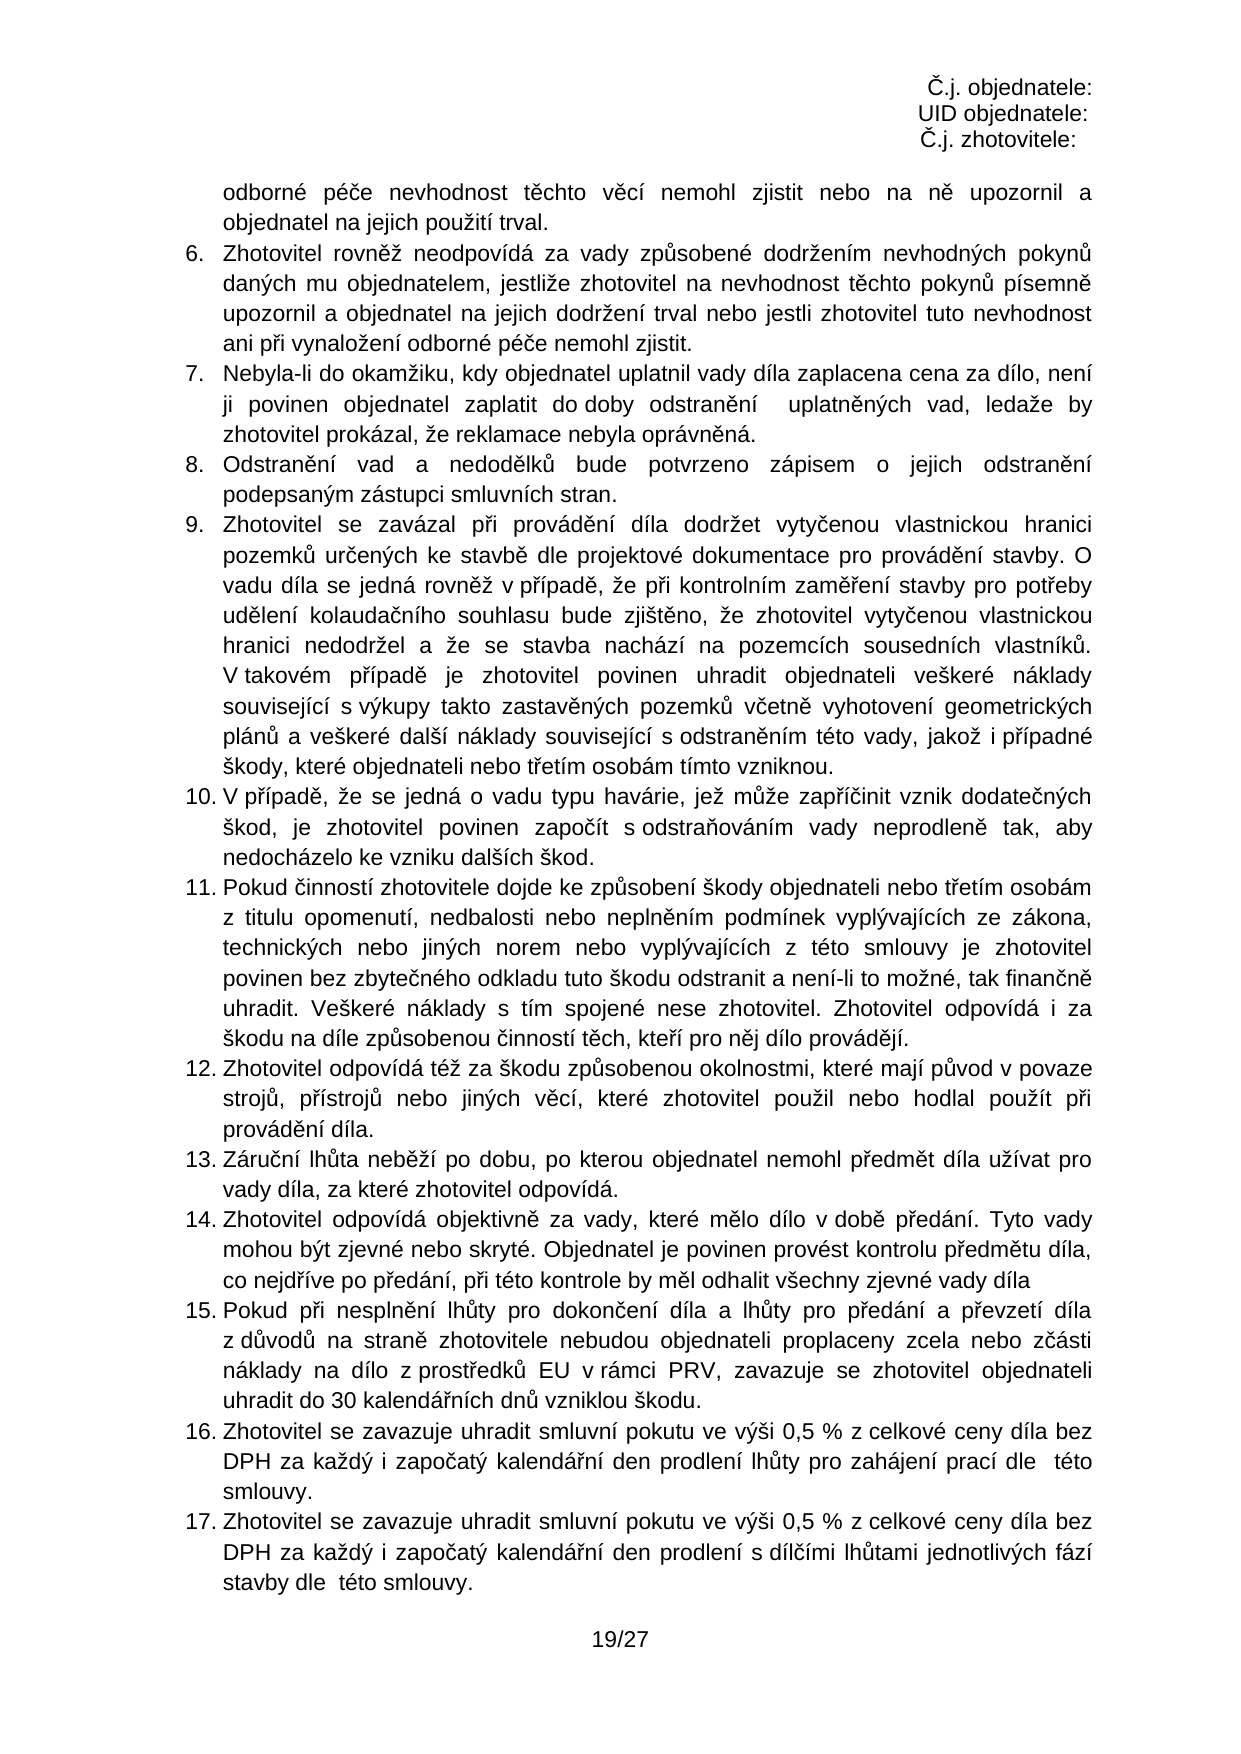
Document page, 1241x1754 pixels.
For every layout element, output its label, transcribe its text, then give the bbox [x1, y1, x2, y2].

list Zhotovitel odpovídá též za škodu způsobenou okolnostmi, které mají původ v povaze strojů, přístrojů nebo jiných věcí, které zhotovitel použil nebo hodlal použít při provádění díla. [185, 1055, 1093, 1142]
list Pokud při nesplnění lhůty pro dokončení díla a lhůty pro předání a převzetí díla z důvodů na straně zhotovitele nebudou objednateli proplaceny zcela nebo zčásti náklady na dílo z prostředků EU v rámci PRV, zavazuje se zhotovitel objednateli uhradit do 30 kalendářních dnů vzniklou škodu. [185, 1297, 1093, 1414]
list Zhotovitel rovněž neodpovídá za vady způsobené dodržením nevhodných pokynů daných mu objednatelem, jestliže zhotovitel na nevhodnost těchto pokynů písemně upozornil a objednatel na jejich dodržení trval nebo jestli zhotovitel tuto nevhodnost ani při vynaložení odborné péče nemohl zjistit. [185, 239, 1093, 357]
list Pokud činností zhotovitele dojde ke způsobení škody objednateli nebo třetím osobám z titulu opomenutí, nedbalosti nebo neplněním podmínek vyplývajících ze zákona, technických nebo jiných norem nebo vyplývajících z této smlouvy je zhotovitel povinen bez zbytečného odkladu tuto škodu odstranit a není-li to možné, tak finančně uhradit. Veškeré náklady s tím spojené nese zhotovitel. Zhotovitel odpovídá i za škodu na díle způsobenou činností těch, kteří pro něj dílo provádějí. [185, 874, 1093, 1051]
list Nebyla-li do okamžiku, kdy objednatel uplatnil vady díla zaplacena cena za dílo, není ji povinen objednatel zaplatit do doby odstranění uplatněných vad, ledaže by zhotovitel prokázal, že reklamace nebyla oprávněná. [185, 360, 1093, 447]
list Zhotovitel se zavazuje uhradit smluvní pokutu ve výši 0,5 % z celkové ceny díla bez DPH za každý i započatý kalendářní den prodlení s dílčími lhůtami jednotlivých fází stavby dle této smlouvy. [185, 1508, 1093, 1595]
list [185, 179, 1093, 236]
list Zhotovitel odpovídá objektivně za vady, které mělo dílo v době předání. Tyto vady mohou být zjevné nebo skryté. Objednatel je povinen provést kontrolu předmětu díla, co nejdříve po předání, při této kontrole by měl odhalit všechny zjevné vady díla [185, 1206, 1093, 1293]
list Záruční lhůta neběží po dobu, po kterou objednatel nemohl předmět díla užívat pro vady díla, za které zhotovitel odpovídá. [185, 1146, 1093, 1202]
list Zhotovitel se zavazuje uhradit smluvní pokutu ve výši 0,5 % z celkové ceny díla bez DPH za každý i započatý kalendářní den prodlení lhůty pro zahájení prací dle této smlouvy. [185, 1418, 1093, 1504]
list Odstranění vad a nedodělků bude potvrzeno zápisem o jejich odstranění podepsaným zástupci smluvních stran. [185, 451, 1093, 508]
list Zhotovitel se zavázal při provádění díla dodržet vytyčenou vlastnickou hranici pozemků určených ke stavbě dle projektové dokumentace pro provádění stavby. O vadu díla se jedná rovněž v případě, že při kontrolním zaměření stavby pro potřeby udělení kolaudačního souhlasu bude zjištěno, že zhotovitel vytyčenou vlastnickou hranici nedodržel a že se stavba nachází na pozemcích sousedních vlastníků. V takovém případě je zhotovitel povinen uhradit objednateli veškeré náklady související s výkupy takto zastavěných pozemků včetně vyhotovení geometrických plánů a veškeré další náklady související s odstraněním této vady, jakož i případné škody, které objednateli nebo třetím osobám tímto vzniknou. [185, 511, 1093, 779]
list V případě, že se jedná o vadu typu havárie, jež může zapříčinit vznik dodatečných škod, je zhotovitel povinen započít s odstraňováním vady neprodleně tak, aby nedocházelo ke vzniku dalších škod. [185, 783, 1093, 870]
